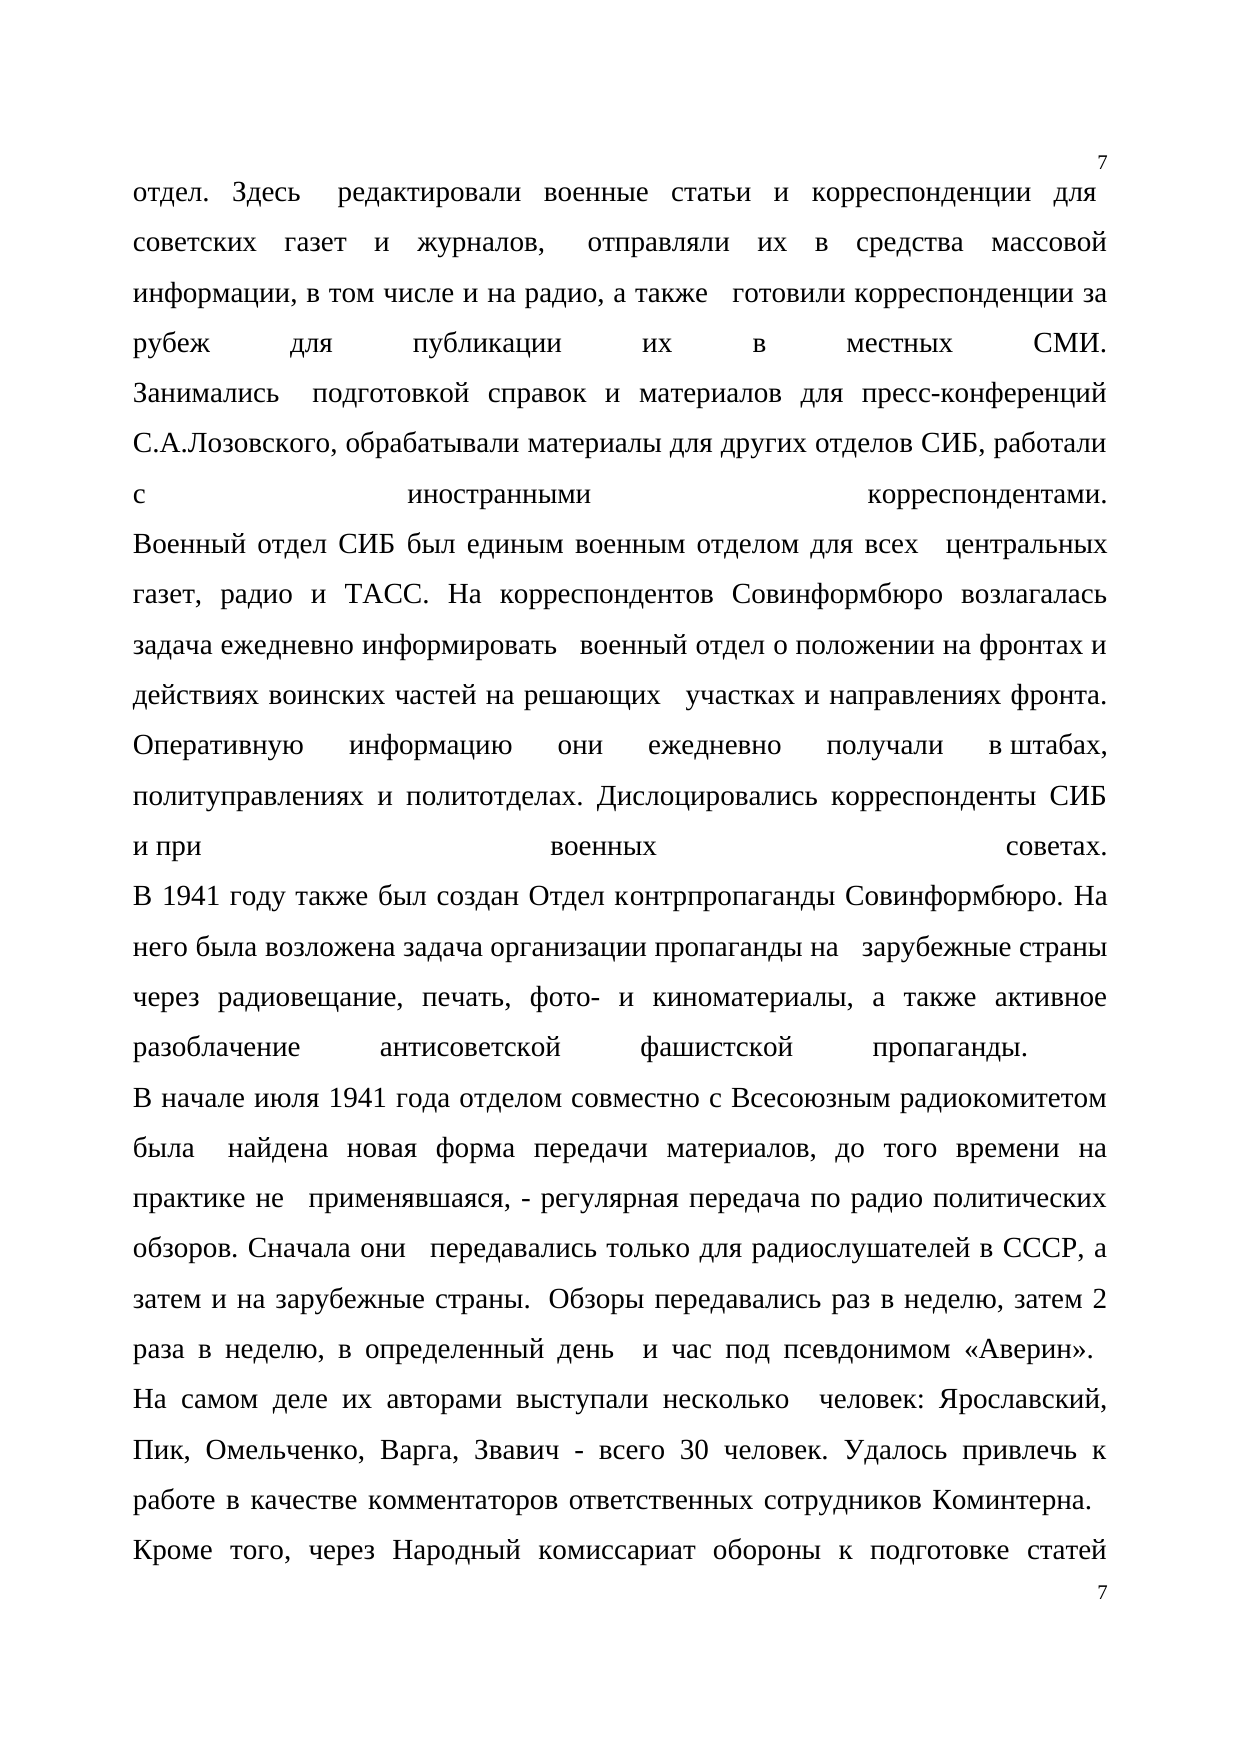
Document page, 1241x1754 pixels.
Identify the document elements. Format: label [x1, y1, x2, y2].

text [133, 174, 1108, 1566]
